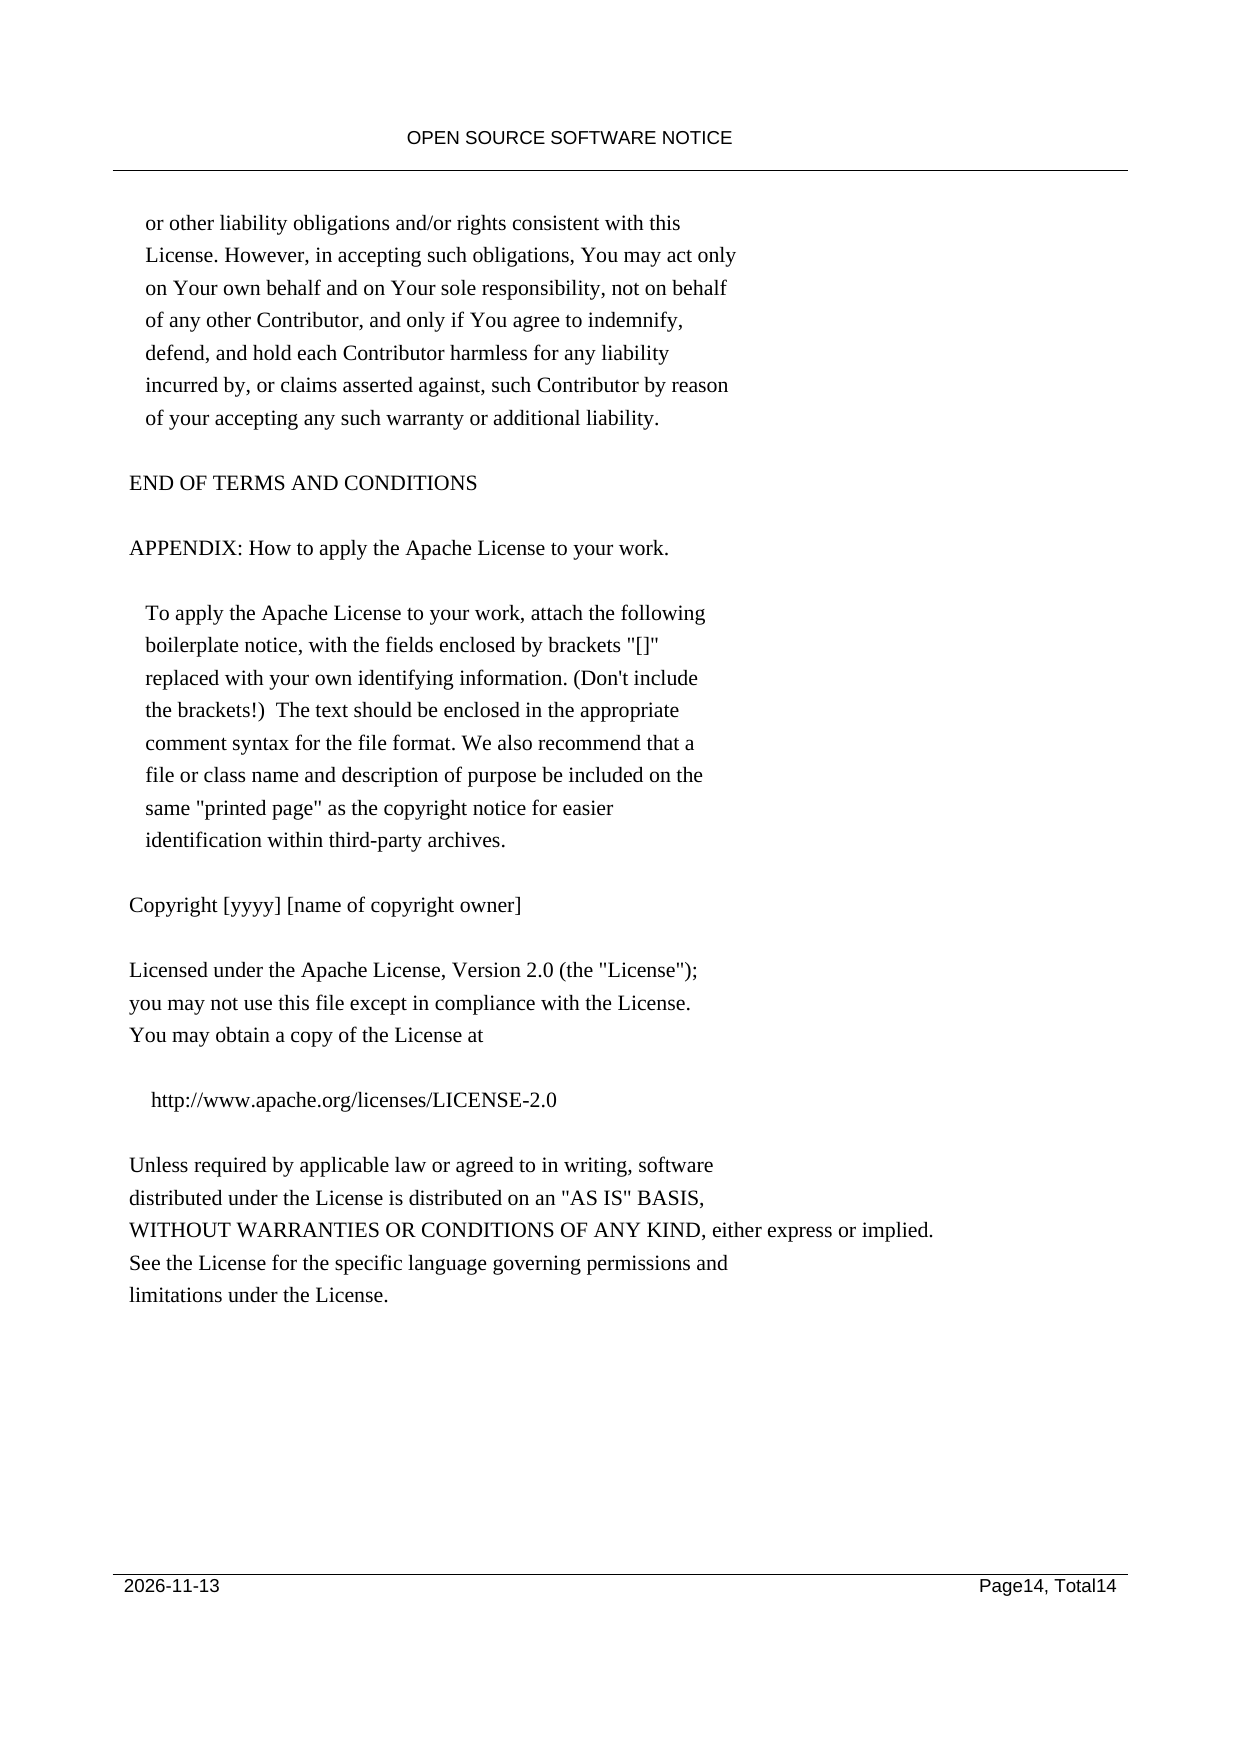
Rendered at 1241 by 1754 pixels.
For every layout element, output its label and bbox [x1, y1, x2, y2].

text [112, 206, 1128, 1311]
